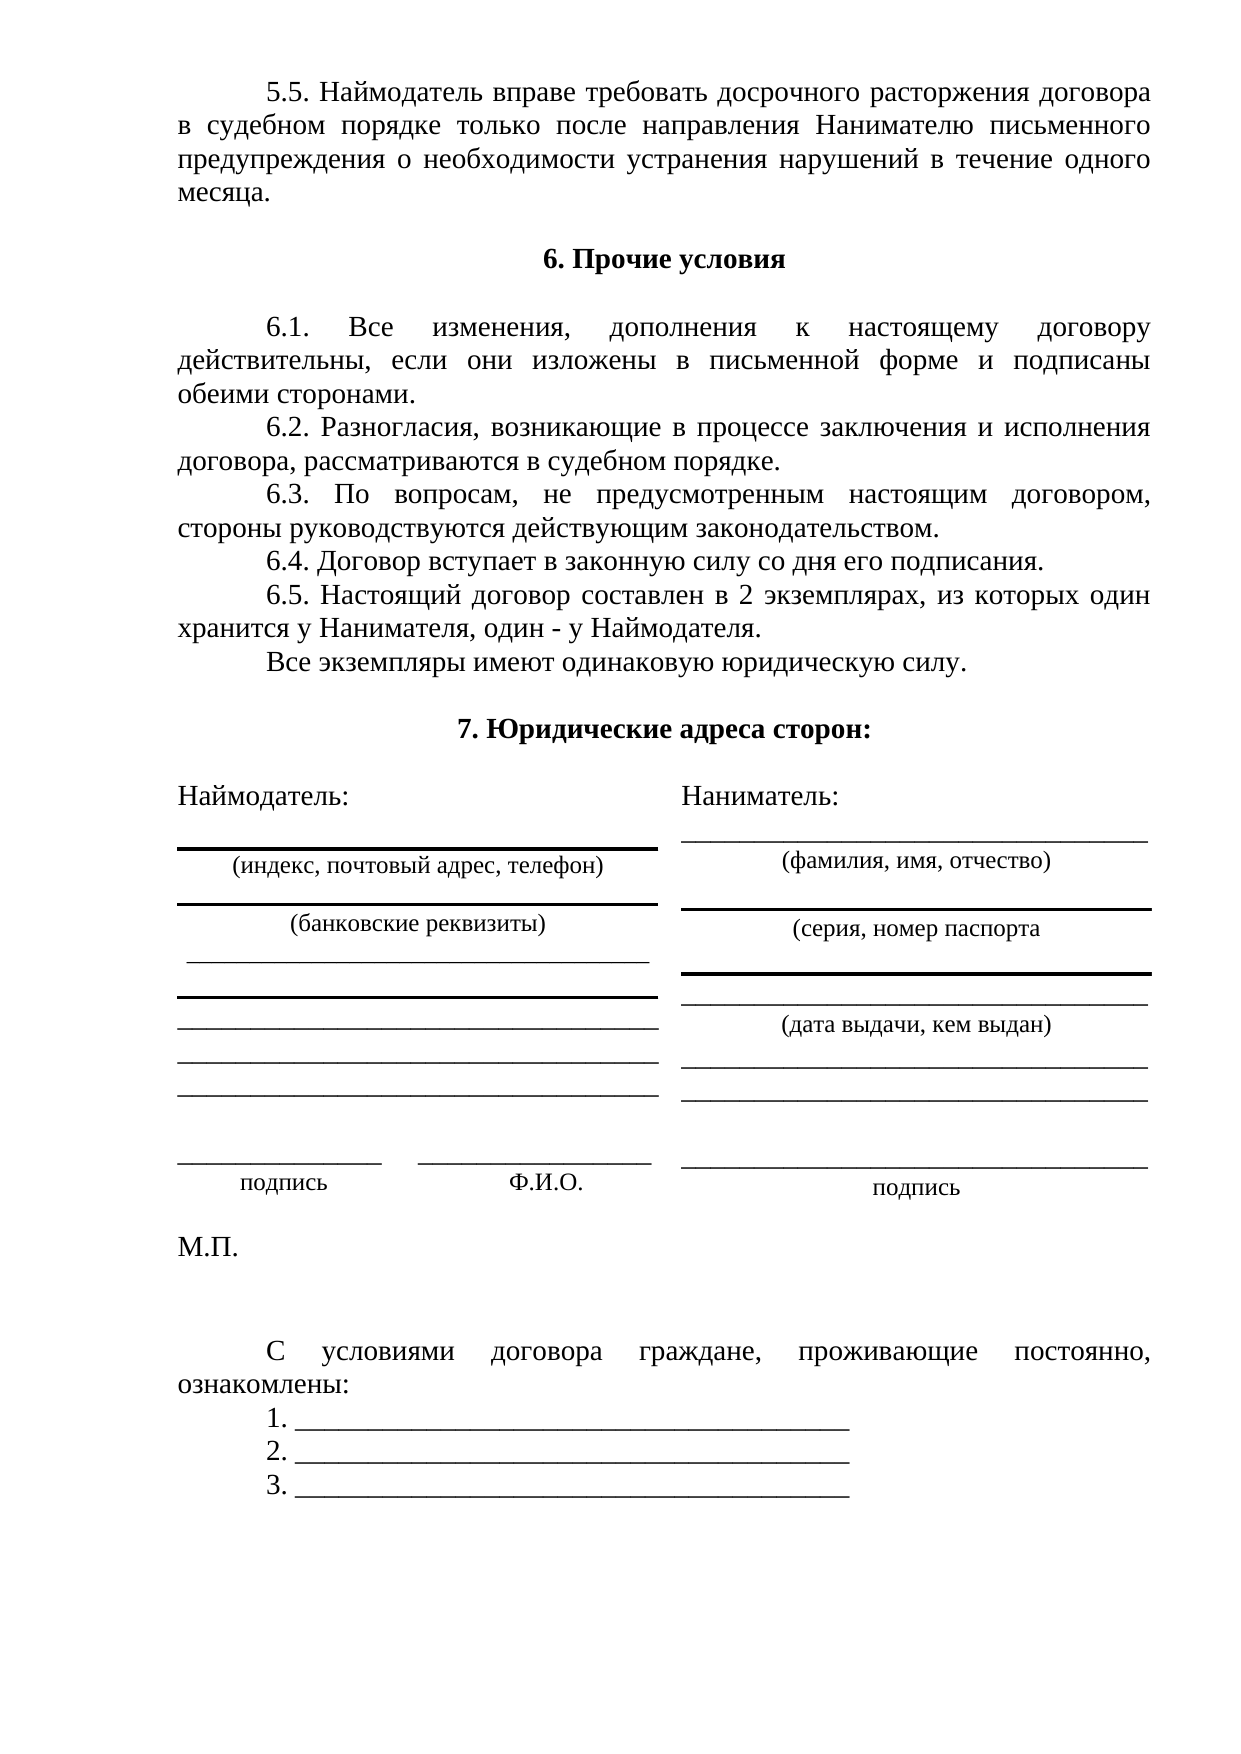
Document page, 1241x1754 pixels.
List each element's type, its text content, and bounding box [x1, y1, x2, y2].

text 6.4. Договор вступает в законную силу со дня его подписания. [177, 543, 1152, 577]
table_header Наниматель: ________________________________ (фамилия, имя, отчество) (серия, номер паспорта ________________________________ (дата выдачи, кем выдан) ________________________________ ________________________________ ________________________________ подпись [670, 778, 1163, 1299]
text С условиями договора граждане, проживающие постоянно, ознакомлены: [177, 1333, 1152, 1400]
text 6.3. По вопросам, не предусмотренным настоящим договором, стороны руководствуются действующим законодательством. [177, 476, 1152, 543]
text 6.1. Все изменения, дополнения к настоящему договору действительны, если они изложены в письменной форме и подписаны обеими сторонами. [177, 309, 1152, 409]
text 6.5. Настоящий договор составлен в 2 экземплярах, из которых один хранится у Нанимателя, один - у Наймодателя. [177, 577, 1152, 644]
text 6. Прочие условия [177, 242, 1152, 275]
text 5.5. Наймодатель вправе требовать досрочного расторжения договора в судебном порядке только после направления Нанимателю письменного предупреждения о необходимости устранения нарушений в течение одного месяца. [177, 74, 1152, 208]
text 2. ______________________________________ [177, 1433, 1152, 1467]
text 3. ______________________________________ [177, 1467, 1152, 1501]
table_header Наймодатель: (индекс, почтовый адрес, телефон) (банковские реквизиты) _____________________________________ _________________________________ _________________________________ _________________________________ ______________ ________________ подпись Ф.И.О. М.П. [166, 778, 670, 1299]
text 7. Юридические адреса сторон: [177, 711, 1152, 745]
text 6.2. Разногласия, возникающие в процессе заключения и исполнения договора, рассматриваются в судебном порядке. [177, 409, 1152, 476]
text Все экземпляры имеют одинаковую юридическую силу. [177, 644, 1152, 678]
text 1. ______________________________________ [177, 1400, 1152, 1433]
